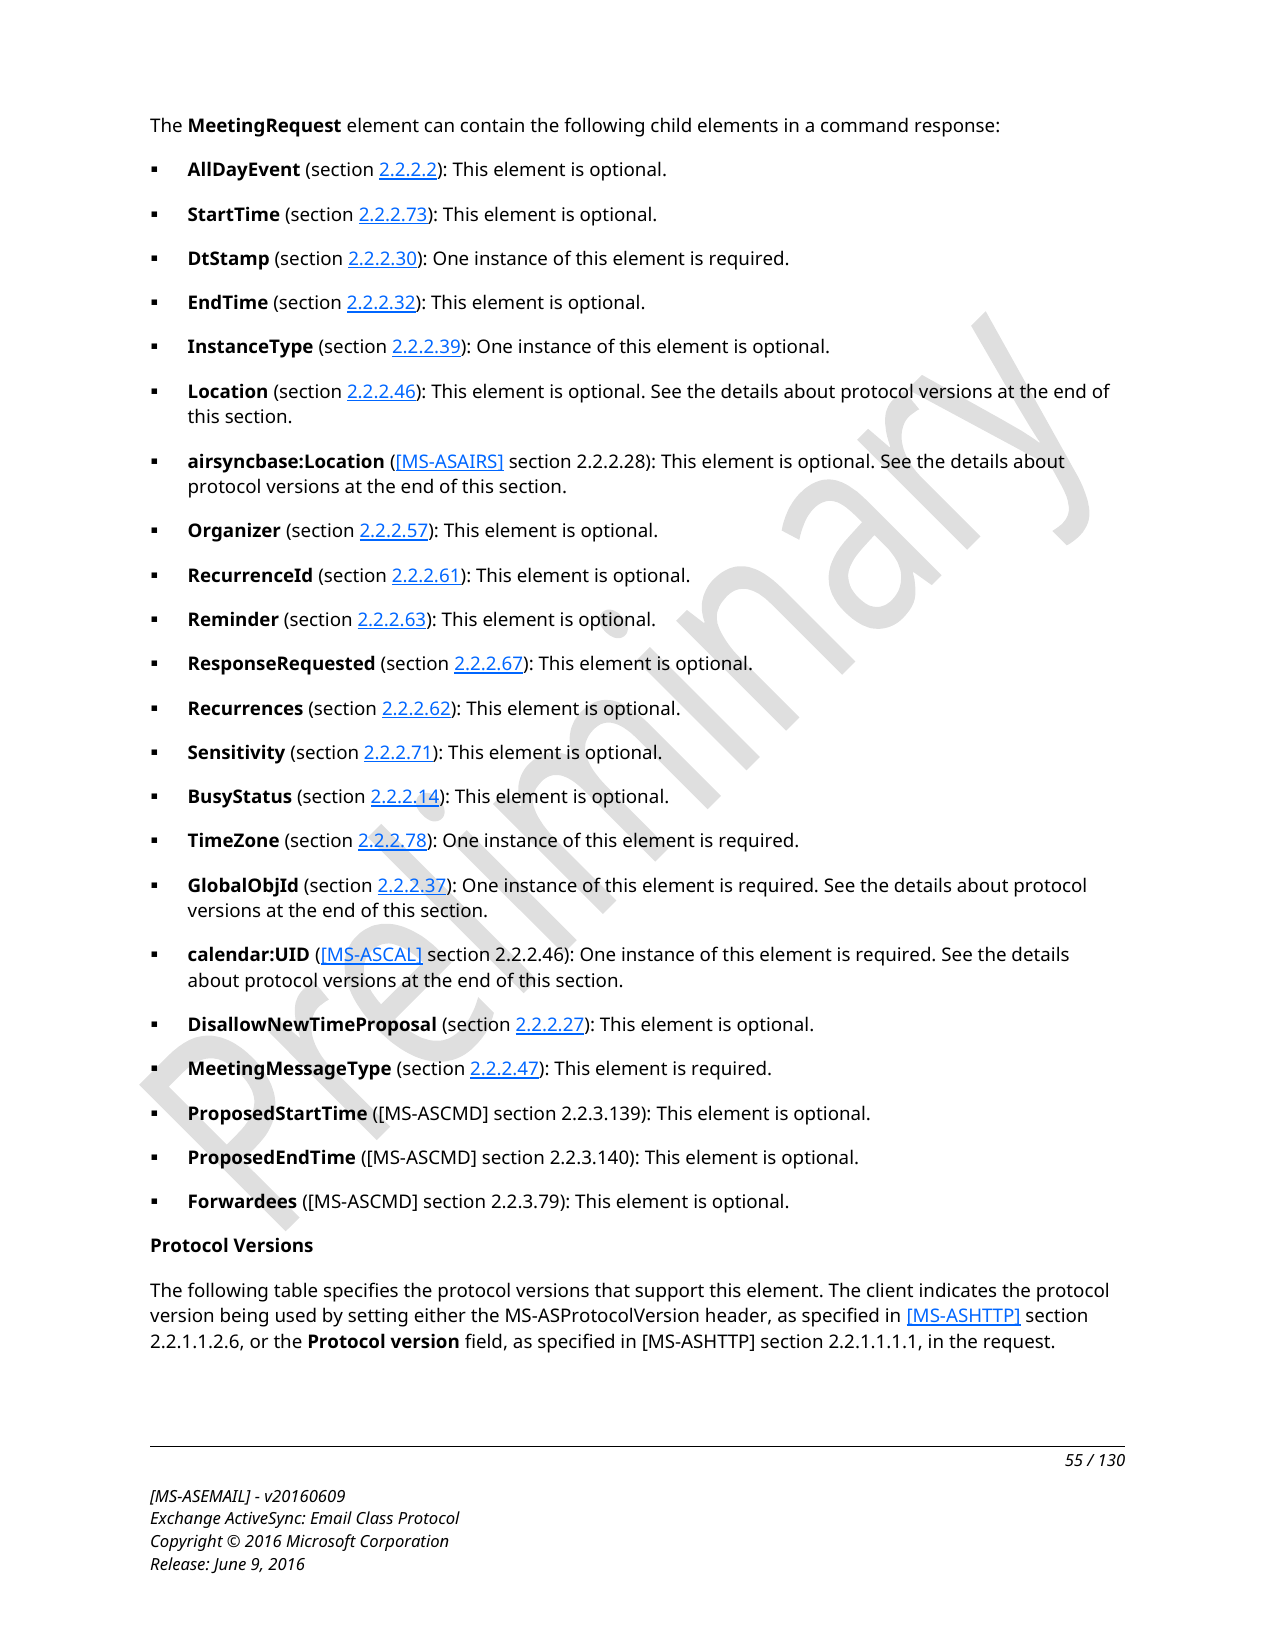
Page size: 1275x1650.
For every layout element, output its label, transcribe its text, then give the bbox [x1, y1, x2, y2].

list ProposedEndTime ([MS-ASCMD] section 2.2.3.140): This element is optional. [150, 1144, 1125, 1170]
list DtStamp (section 2.2.2.30): One instance of this element is required. [150, 245, 1125, 271]
list MeetingMessageType (section 2.2.2.47): This element is required. [150, 1056, 1125, 1081]
list Forwardees ([MS-ASCMD] section 2.2.3.79): This element is optional. [150, 1188, 1125, 1214]
text The following table specifies the protocol versions that support this element. The client indicates the protocol version being used by setting either the MS-ASProtocolVersion header, as specified in [MS-ASHTTP] section 2.2.1.1.2.6, or the Protocol version field, as specified in [MS-ASHTTP] section 2.2.1.1.1.1, in the request. [150, 1277, 1125, 1354]
list Sensitivity (section 2.2.2.71): This element is optional. [150, 739, 1125, 764]
text The MeetingRequest element can contain the following child elements in a command response: [150, 112, 1125, 138]
list RecurrenceId (section 2.2.2.61): This element is optional. [150, 562, 1125, 587]
list InstanceType (section 2.2.2.39): One instance of this element is optional. [150, 334, 1125, 359]
list AllDayEvent (section 2.2.2.2): This element is optional. [150, 157, 1125, 182]
list StartTime (section 2.2.2.73): This element is optional. [150, 201, 1125, 227]
list Location (section 2.2.2.46): This element is optional. See the details about protocol versions at the end of this section. [150, 378, 1125, 429]
list BusyStatus (section 2.2.2.14): This element is optional. [150, 783, 1125, 809]
list Reminder (section 2.2.2.63): This element is optional. [150, 606, 1125, 632]
list Organizer (section 2.2.2.57): This element is optional. [150, 518, 1125, 543]
list airsyncbase:Location ([MS-ASAIRS] section 2.2.2.28): This element is optional. See the details about protocol versions at the end of this section. [150, 448, 1125, 499]
list Recurrences (section 2.2.2.62): This element is optional. [150, 695, 1125, 720]
list TimeZone (section 2.2.2.78): One instance of this element is required. [150, 828, 1125, 853]
list ResponseRequested (section 2.2.2.67): This element is optional. [150, 651, 1125, 676]
list EndTime (section 2.2.2.32): This element is optional. [150, 289, 1125, 315]
list GlobalObjId (section 2.2.2.37): One instance of this element is required. See the details about protocol versions at the end of this section. [150, 872, 1125, 923]
list calendar:UID ([MS-ASCAL] section 2.2.2.46): One instance of this element is required. See the details about protocol versions at the end of this section. [150, 942, 1125, 993]
text Protocol Versions [150, 1233, 1125, 1258]
list ProposedStartTime ([MS-ASCMD] section 2.2.3.139): This element is optional. [150, 1100, 1125, 1126]
list DisallowNewTimeProposal (section 2.2.2.27): This element is optional. [150, 1011, 1125, 1037]
